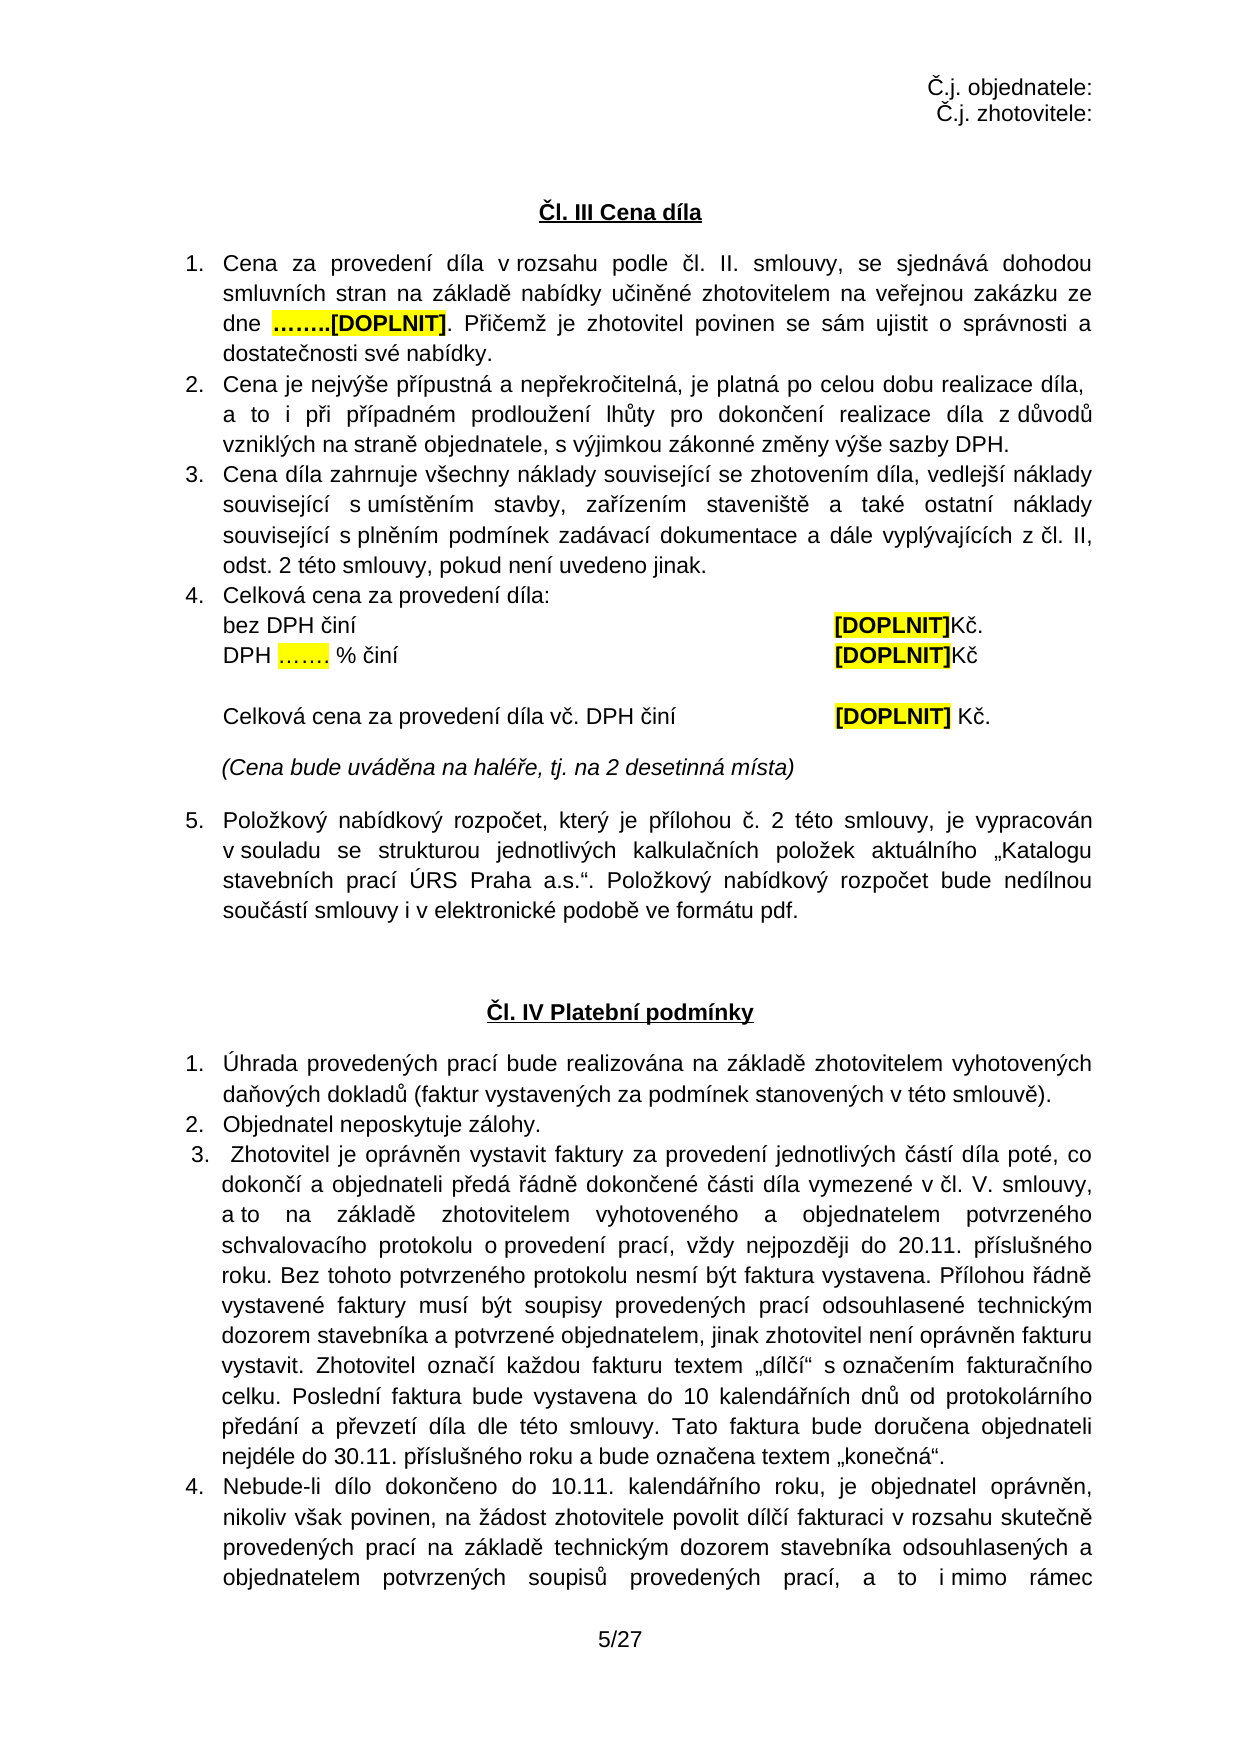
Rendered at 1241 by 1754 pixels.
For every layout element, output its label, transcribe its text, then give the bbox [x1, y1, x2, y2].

list Cena díla zahrnuje všechny náklady související se zhotovením díla, vedlejší náklady související s umístěním stavby, zařízením staveniště a také ostatní náklady související s plněním podmínek zadávací dokumentace a dále vyplývajících z čl. II, odst. 2 této smlouvy, pokud není uvedeno jinak. [185, 461, 1093, 578]
list Celková cena za provedení díla vč. DPH činí [DOPLNIT] Kč. [223, 703, 835, 729]
list bez DPH činí [DOPLNIT]Kč. [950, 612, 1093, 638]
text Čl. IV Platební podmínky [148, 999, 1093, 1026]
text Čl. III Cena díla [148, 199, 1093, 225]
list Zhotovitel je oprávněn vystavit faktury za provedení jednotlivých částí díla poté, co dokončí a objednateli předá řádně dokončené části díla vymezené v čl. V. smlouvy, a to na základě zhotovitelem vyhotoveného a objednatelem potvrzeného schvalovacího protokolu o provedení prací, vždy nejpozději do 20.11. příslušného roku. Bez tohoto potvrzeného protokolu nesmí být faktura vystavena. Přílohou řádně vystavené faktury musí být soupisy provedených prací odsouhlasené technickým dozorem stavebníka a potvrzené objednatelem, jinak zhotovitel není oprávněn fakturu vystavit. Zhotovitel označí každou fakturu textem „dílčí“ s označením fakturačního celku. Poslední faktura bude vystavena do 10 kalendářních dnů od protokolárního předání a převzetí díla dle této smlouvy. Tato faktura bude doručena objednateli nejdéle do 30.11. příslušného roku a bude označena textem „konečná“. [191, 1141, 1093, 1469]
list Objednatel neposkytuje zálohy. [185, 1111, 1093, 1137]
list Položkový nabídkový rozpočet, který je přílohou č. 2 této smlouvy, je vypracován v souladu se strukturou jednotlivých kalkulačních položek aktuálního „Katalogu stavebních prací ÚRS Praha a.s.“. Položkový nabídkový rozpočet bude nedílnou součástí smlouvy i v elektronické podobě ve formátu pdf. [185, 807, 1093, 923]
list Úhrada provedených prací bude realizována na základě zhotovitelem vyhotovených daňových dokladů (faktur vystavených za podmínek stanovených v této smlouvě). [185, 1050, 1093, 1107]
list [185, 1473, 1093, 1590]
list Cena je nejvýše přípustná a nepřekročitelná, je platná po celou dobu realizace díla, a to i při případném prodloužení lhůty pro dokončení realizace díla z důvodů vzniklých na straně objednatele, s výjimkou zákonné změny výše sazby DPH. [185, 371, 1093, 457]
list bez DPH činí [DOPLNIT]Kč. [223, 612, 834, 638]
list Cena za provedení díla v rozsahu podle čl. II. smlouvy, se sjednává dohodou smluvních stran na základě nabídky učiněné zhotovitelem na veřejnou zakázku ze dne ……..[DOPLNIT]. Přičemž je zhotovitel povinen se sám ujistit o správnosti a dostatečnosti své nabídky. [185, 250, 1093, 367]
list Celková cena za provedení díla: [185, 582, 1093, 608]
list DPH ……. % činí [DOPLNIT]Kč [223, 642, 1093, 699]
list Celková cena za provedení díla vč. DPH činí [DOPLNIT] Kč. [951, 703, 1093, 729]
text (Cena bude uváděna na haléře, tj. na 2 desetinná místa) [148, 754, 1093, 780]
